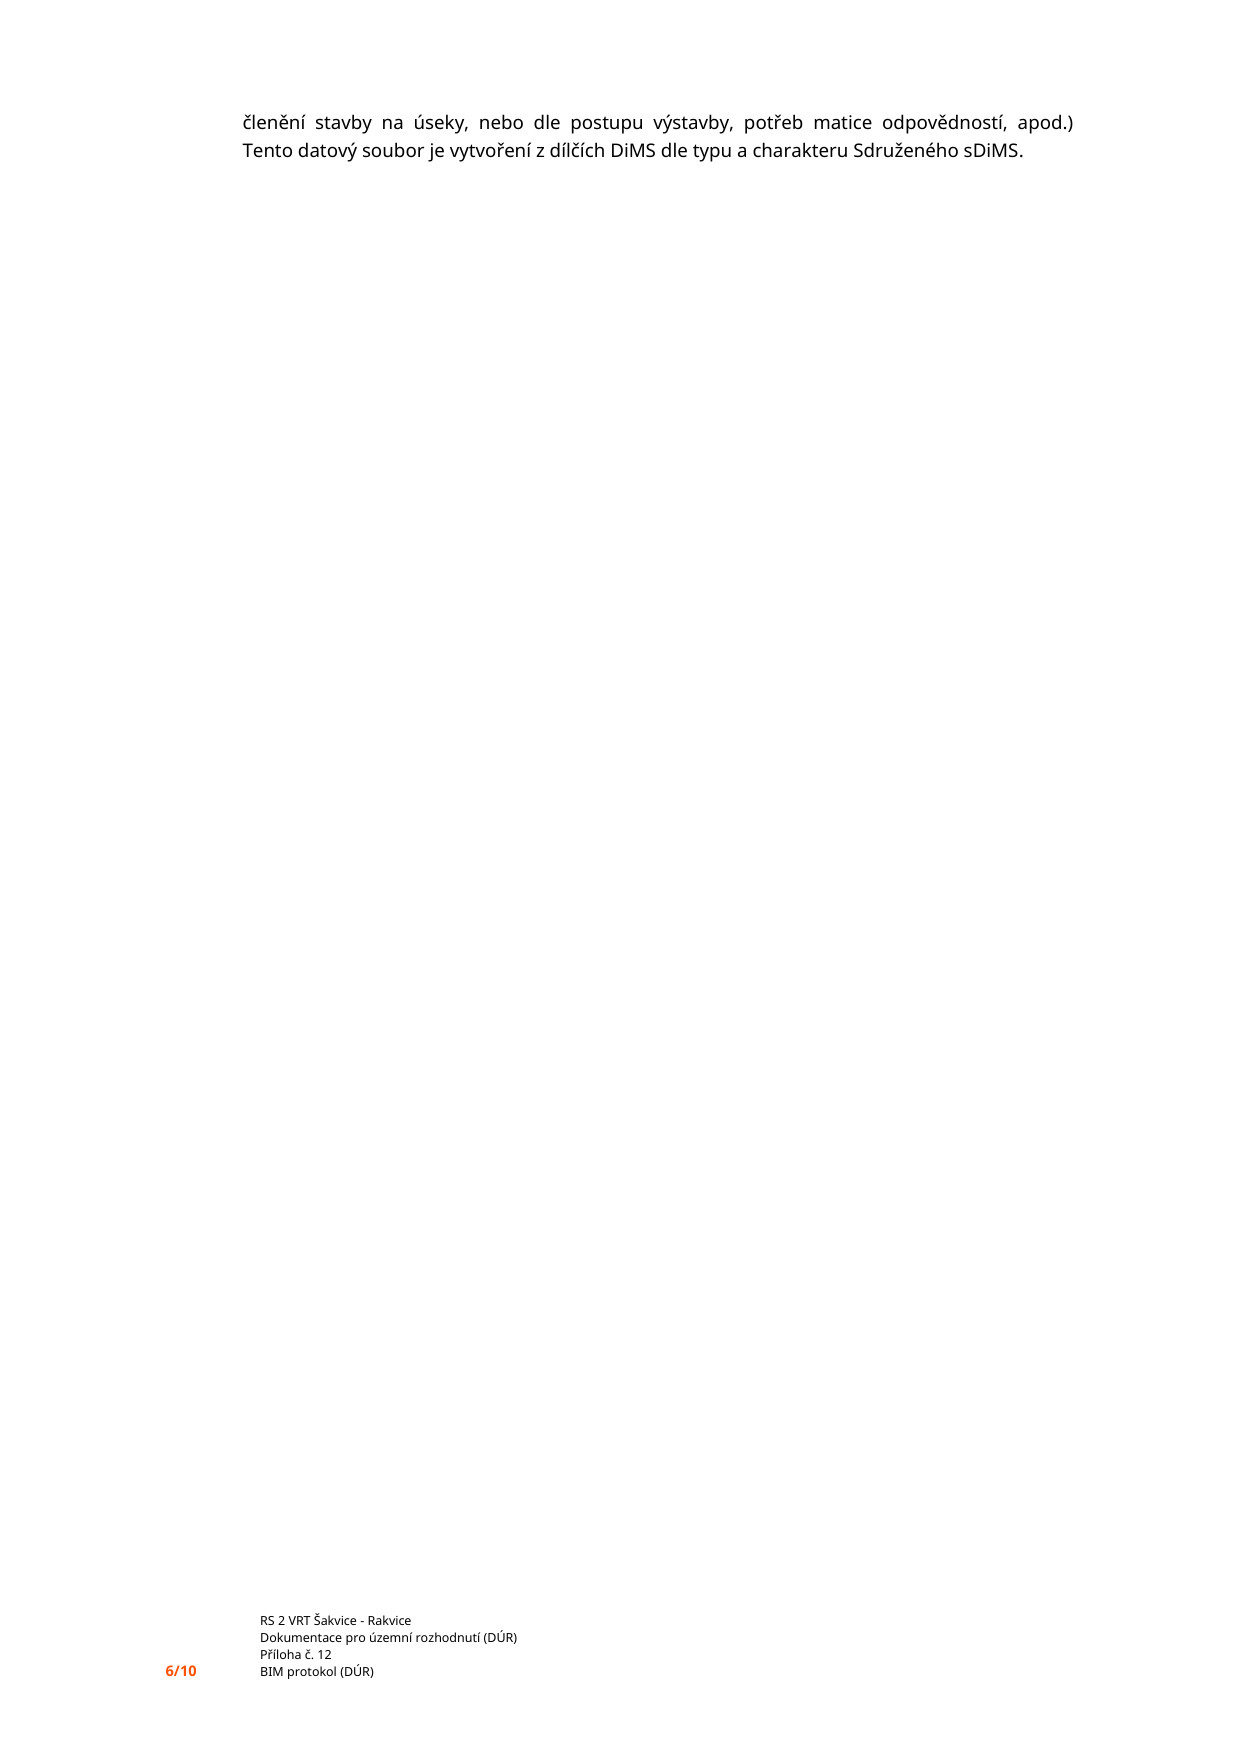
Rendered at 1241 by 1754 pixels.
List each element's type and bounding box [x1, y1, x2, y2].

text [165, 109, 1075, 163]
